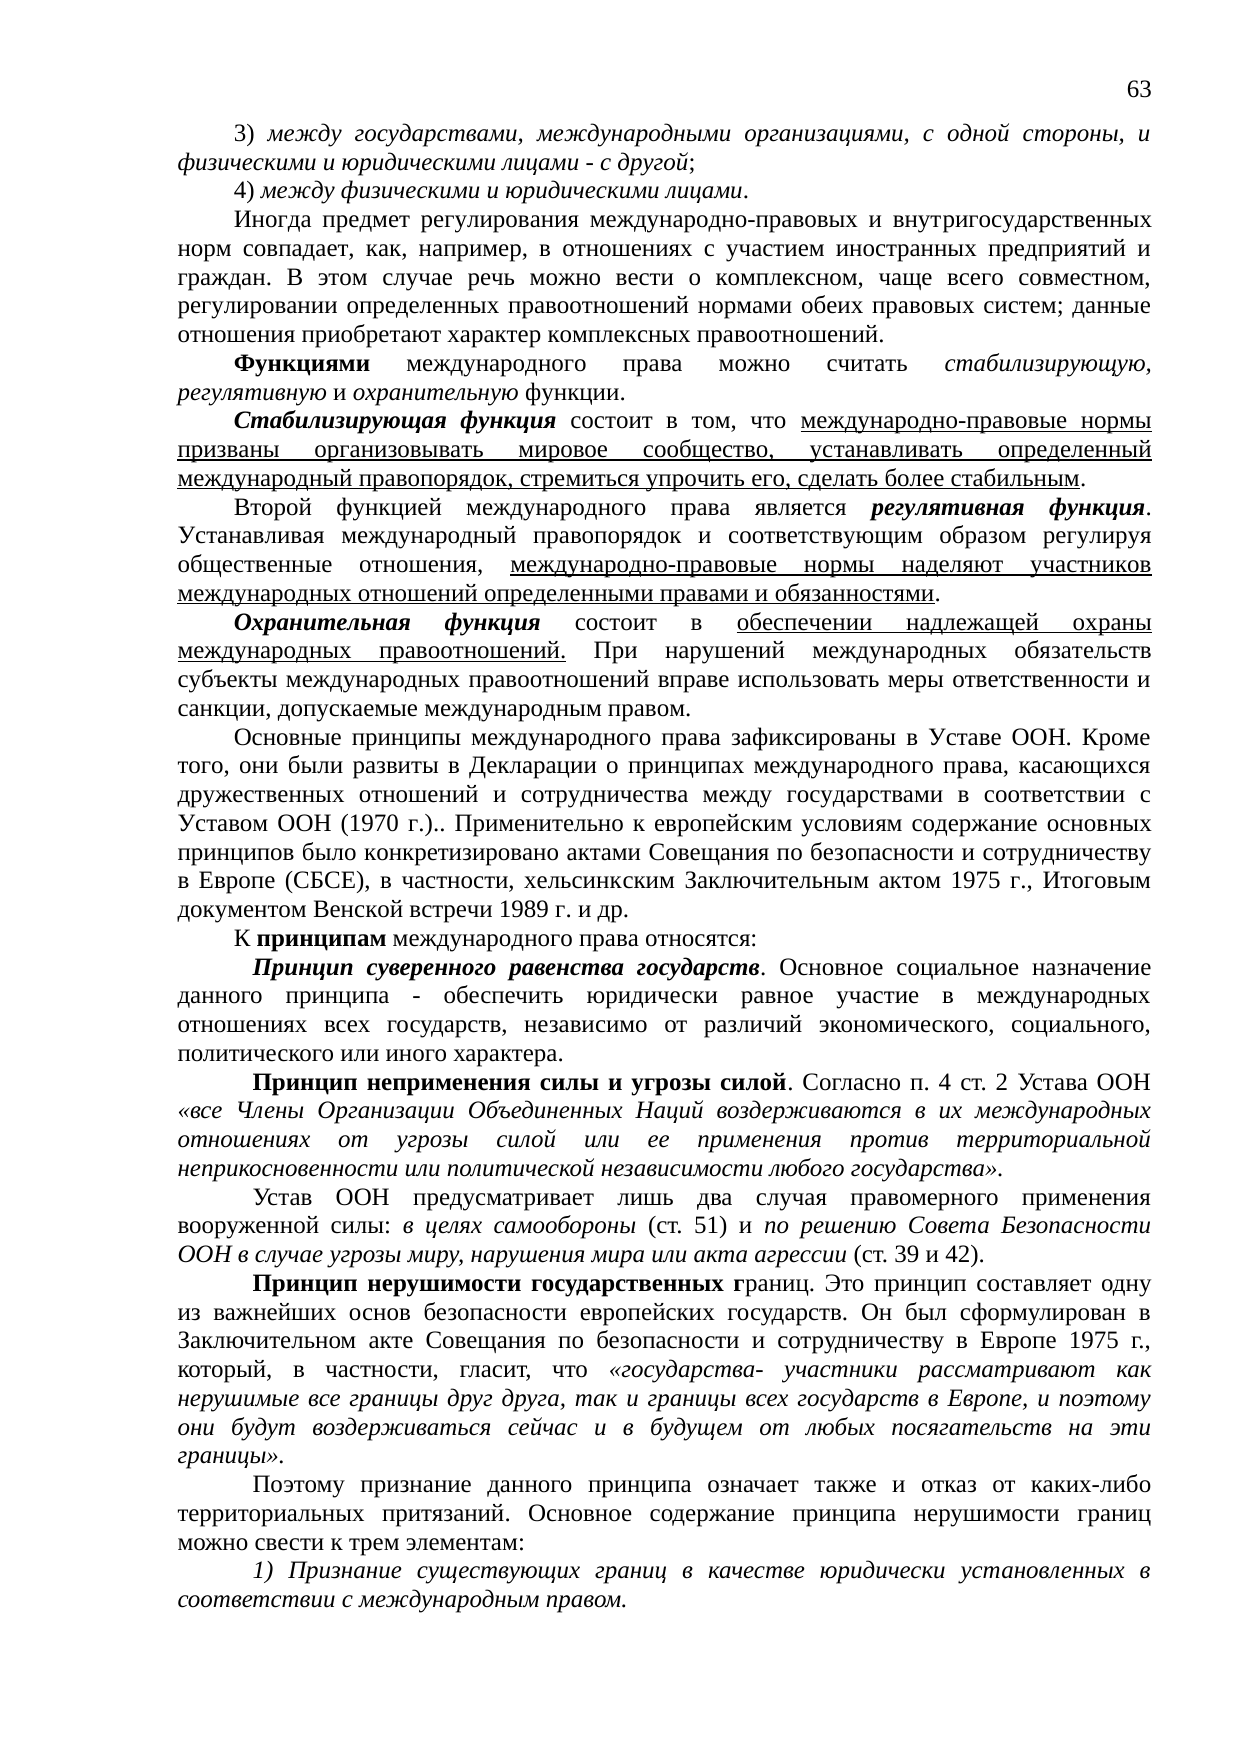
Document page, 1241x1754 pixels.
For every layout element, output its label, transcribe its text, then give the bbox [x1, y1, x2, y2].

text 1) Признание существующих границ в качестве юридически установленных в соответствии с международным правом. [177, 1556, 1152, 1613]
text Принцип суверенного равенства государств. Основное социальное назначение данного принципа - обеспечить юридически равное участие в международных отношениях всех государств, независимо от различий экономического, социального, политического или иного характера. [177, 952, 1152, 1067]
text Основные принципы международного права зафиксированы в Уставе ООН. Кроме того, они были развиты в Декларации о принципах международного права, касающихся дружественных отношений и сотрудничества между государствами в соответствии с Уставом ООН (.).. Применительно к европейским условиям содержание основных принципов было конкретизировано актами Совещания по безопасности и сотрудничеству в Европе (СБСЕ), в частности, хельсинкским Заключительным актом ., Итоговым документом Венской встречи . и др. [177, 722, 1152, 923]
text Принцип нерушимости государственных границ. Это принцип составляет одну из важнейших основ безопасности европейских государств. Он был сформулирован в Заключительном акте Совещания по безопасности и сотрудничеству в Европе ., который, в частности, гласит, что «государства- участники рассматривают как нерушимые все границы друг друга, так и границы всех государств в Европе, и поэтому они будут воздерживаться сейчас и в будущем от любых посягательств на эти границы». [177, 1268, 1152, 1469]
text Стабилизирующая функция состоит в том, что международно-правовые нормы призваны организовывать мировое сообщество, устанавливать определенный международный правопорядок, стремиться упрочить его, сделать более стабильным. [177, 461, 1152, 492]
text Функциями международного права можно считать стабилизирующую, регулятивную и охранительную функции. [177, 348, 1152, 406]
text Стабилизирующая функция состоит в том, что международно-правовые нормы призваны организовывать мировое сообщество, устанавливать определенный международный правопорядок, стремиться упрочить его, сделать более стабильным. [177, 406, 1152, 459]
text Иногда предмет регулирования международно-правовых и внутригосударственных норм совпадает, как, например, в отношениях с участием иностранных предприятий и граждан. В этом случае речь можно вести о комплексном, чаще всего совместном, регулировании определенных правоотношений нормами обеих правовых систем; данные отношения приобретают характер комплексных правоотношений. [177, 204, 1152, 348]
text Принцип неприменения силы и угрозы силой. Согласно п. 4 ст. 2 Устава ООН «все Члены Организации Объединенных Наций воздерживаются в их международных отношениях от угрозы силой или ее применения против территориальной неприкосновенности или политической независимости любого государства». [177, 1067, 1152, 1182]
text Поэтому признание данного принципа означает также и отказ от каких-либо территориальных притязаний. Основное содержание принципа нерушимости границ можно свести к трем элементам: [177, 1469, 1152, 1556]
text Устав ООН предусматривает лишь два случая правомерного применения вооруженной силы: в целях самообороны (ст. 51) и по решению Совета Безопасности ООН в случае угрозы миру, нарушения мира или акта агрессии (ст. 39 и 42). [177, 1182, 1152, 1268]
text К принципам международного права относятся: [177, 923, 1152, 952]
text Охранительная функция состоит в обеспечении надлежащей охраны международных правоотношений. При нарушений международных обязательств субъекты международных правоотношений вправе использовать меры ответственности и санкции, допускаемые международным правом. [177, 607, 1152, 722]
text Второй функцией международного права является регулятивная функция. Устанавливая международный правопорядок и соответствующим образом регулируя общественные отношения, международно-правовые нормы наделяют участников международных отношений определенными правами и обязанностями. [177, 492, 1152, 607]
text 3) между государствами, международными организациями, с одной стороны, и физическими и юридическими лицами - с другой; [177, 118, 1152, 176]
text 4) между физическими и юридическими лицами. [177, 176, 1152, 204]
